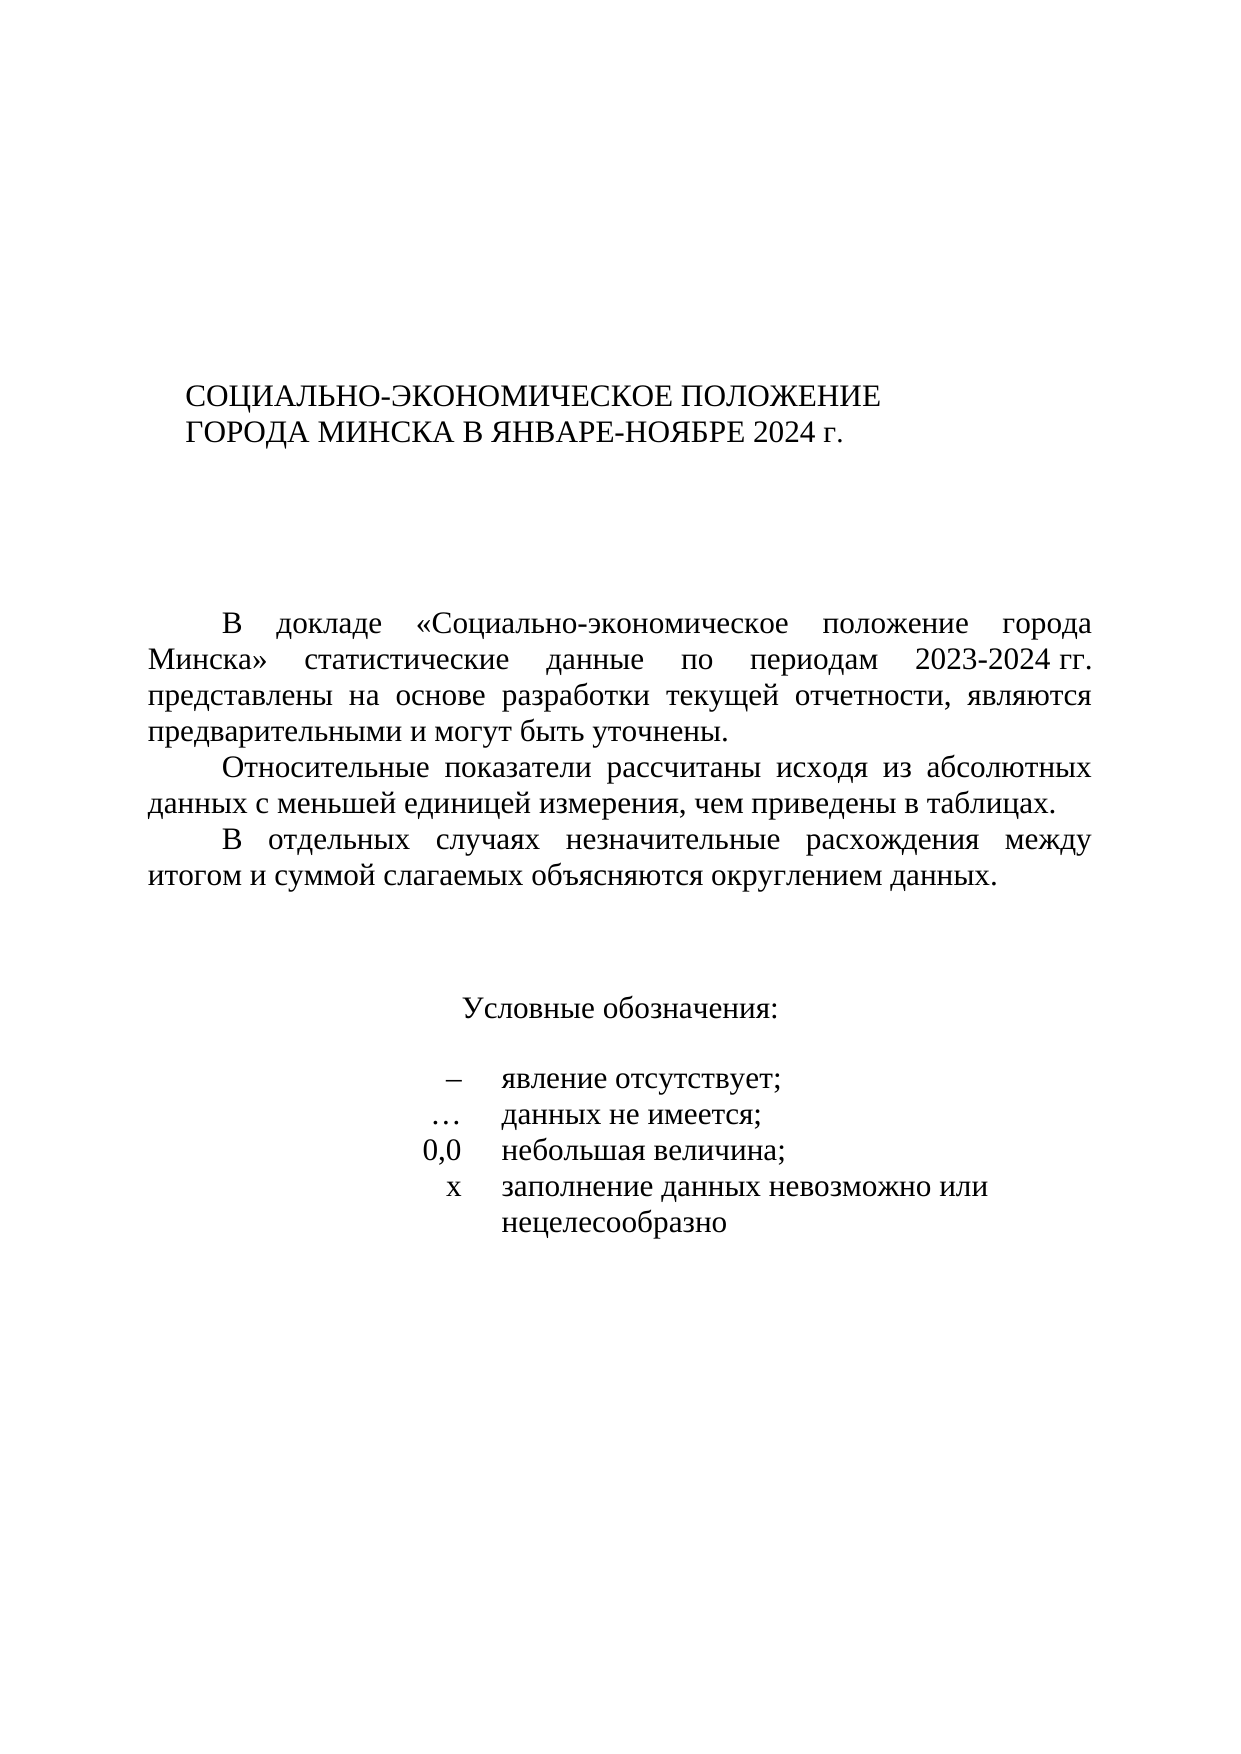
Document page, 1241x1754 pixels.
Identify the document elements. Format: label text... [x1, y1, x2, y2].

text Условные обозначения: [148, 989, 1092, 1026]
table_cell … [210, 1095, 472, 1131]
text Относительные показатели рассчитаны исходя из абсолютных данных с меньшей единицей измерения, чем приведены в таблицах. [148, 748, 1092, 820]
table_cell х [210, 1167, 472, 1239]
table_cell небольшая величина; [473, 1131, 1093, 1167]
text Социально-экономическое положение ГОРОДА МИНСКА В ЯНВАРЕ-НОЯБРЕ 2024 г. [185, 377, 1092, 449]
table_header – [210, 1059, 472, 1095]
table_cell данных не имеется; [473, 1095, 1093, 1131]
text В докладе «Социально-экономическое положение города Минска» статистические данные по периодам 2023-2024 гг. представлены на основе разработки текущей отчетности, являются предварительными и могут быть уточнены. [148, 604, 1092, 748]
table_header явление отсутствует; [473, 1059, 1093, 1095]
table_cell 0,0 [210, 1131, 472, 1167]
table_cell заполнение данных невозможно или нецелесообразно [473, 1167, 1093, 1239]
text В отдельных случаях незначительные расхождения между итогом и суммой слагаемых объясняются округлением данных. [148, 820, 1092, 892]
